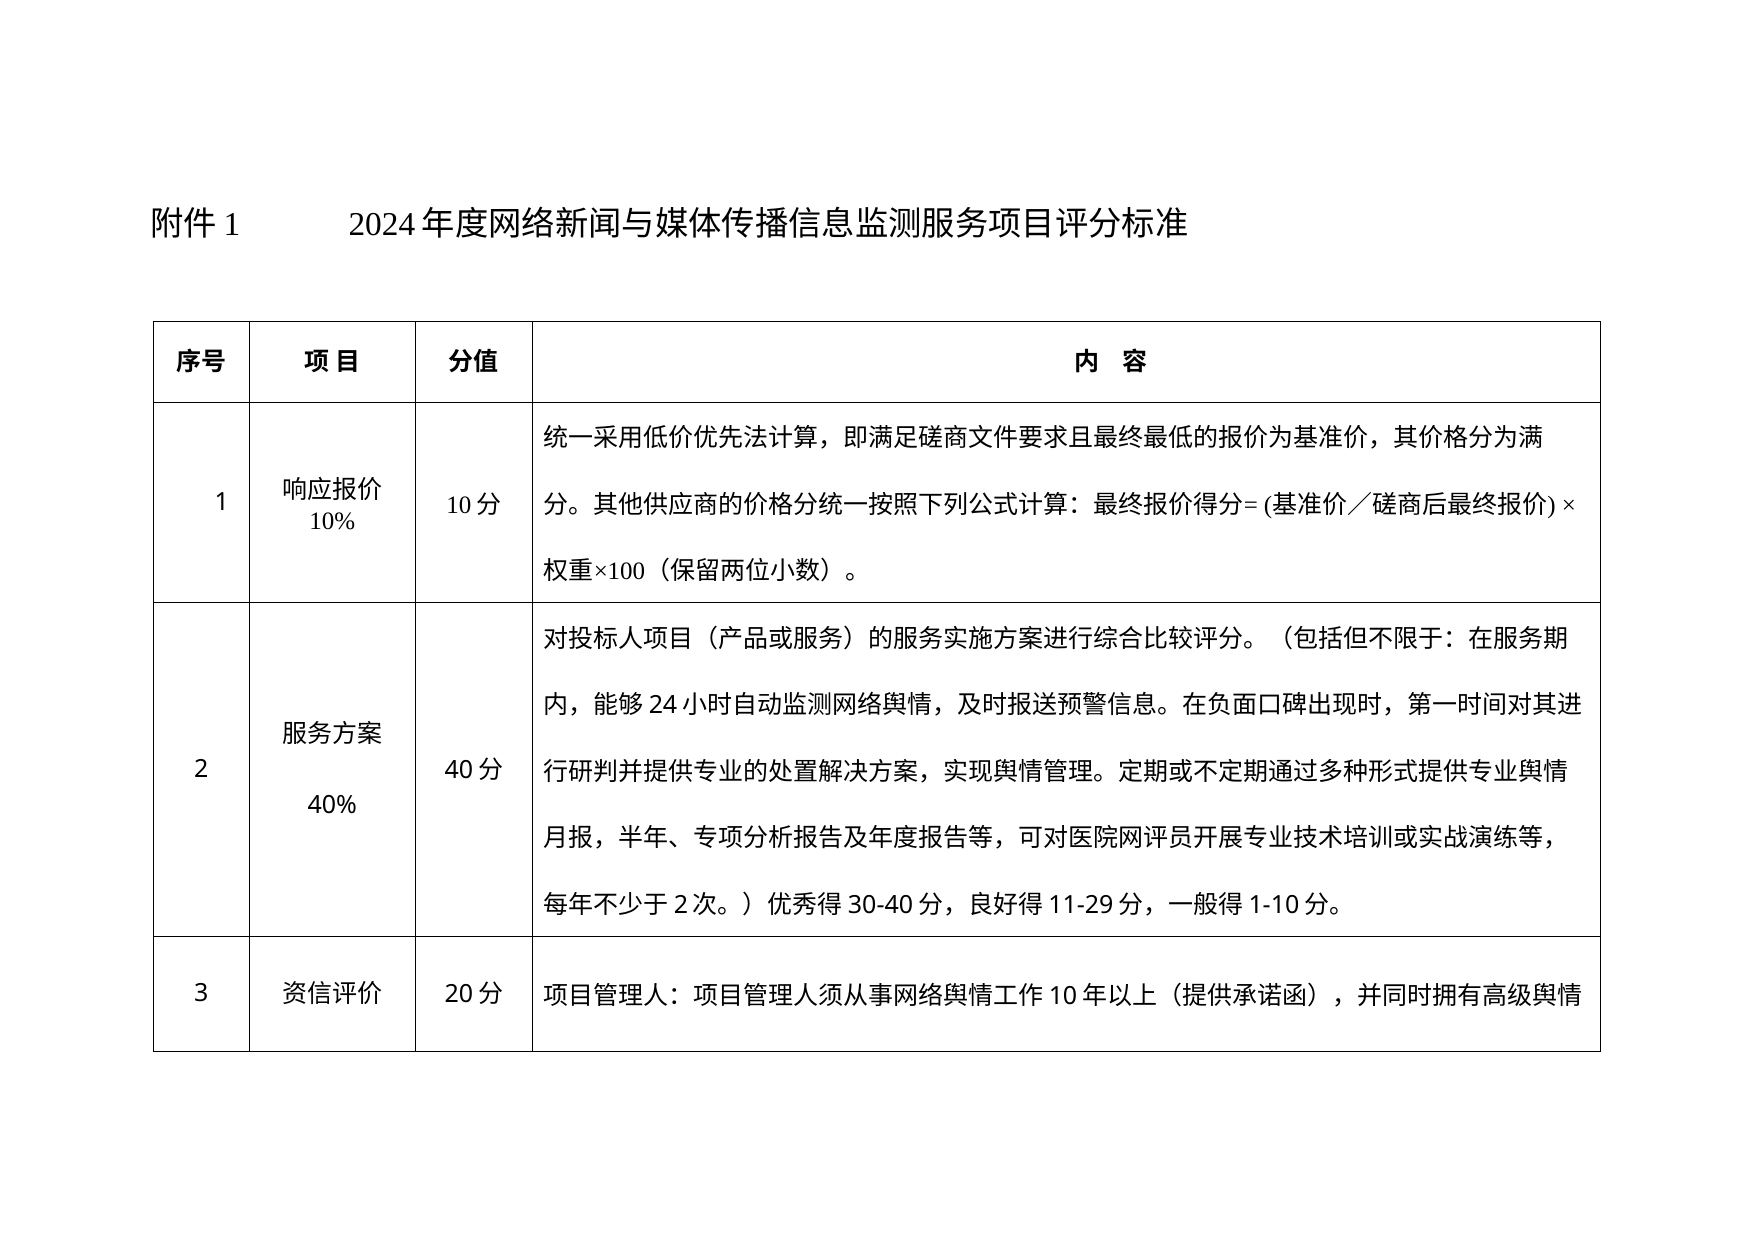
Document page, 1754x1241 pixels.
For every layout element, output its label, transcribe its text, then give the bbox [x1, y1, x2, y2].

table_cell 1 [154, 403, 249, 602]
table_header 分值 [416, 322, 532, 402]
table_cell 3 [154, 937, 249, 1051]
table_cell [533, 937, 1600, 1051]
text 附件1 2024年度网络新闻与媒体传播信息监测服务项目评分标准 [150, 188, 1604, 254]
table_cell 响应报价 10% [250, 403, 415, 602]
table_cell 服务方案 40% [250, 603, 415, 936]
table_cell 40分 [416, 603, 532, 936]
table_cell 2 [154, 603, 249, 936]
table_header 项 目 [250, 322, 415, 402]
table_cell 10分 [416, 403, 532, 602]
table_header 序号 [154, 322, 249, 402]
table_cell 20分 [416, 937, 532, 1051]
table_cell 统一采用低价优先法计算，即满足磋商文件要求且最终最低的报价为基准价，其价格分为满分。其他供应商的价格分统一按照下列公式计算：最终报价得分= (基准价／磋商后最终报价) ×权重×100（保留两位小数）。 [533, 403, 1600, 602]
table_header 内 容 [533, 322, 1600, 402]
table_cell 对投标人项目（产品或服务）的服务实施方案进行综合比较评分。（包括但不限于：在服务期内，能够24小时自动监测网络舆情，及时报送预警信息。在负面口碑出现时，第一时间对其进行研判并提供专业的处置解决方案，实现舆情管理。定期或不定期通过多种形式提供专业舆情月报，半年、专项分析报告及年度报告等，可对医院网评员开展专业技术培训或实战演练等，每年不少于2次。）优秀得30-40分，良好得11-29分，一般得1-10分。 [533, 603, 1600, 936]
table_cell 资信评价 20% [250, 937, 415, 1051]
